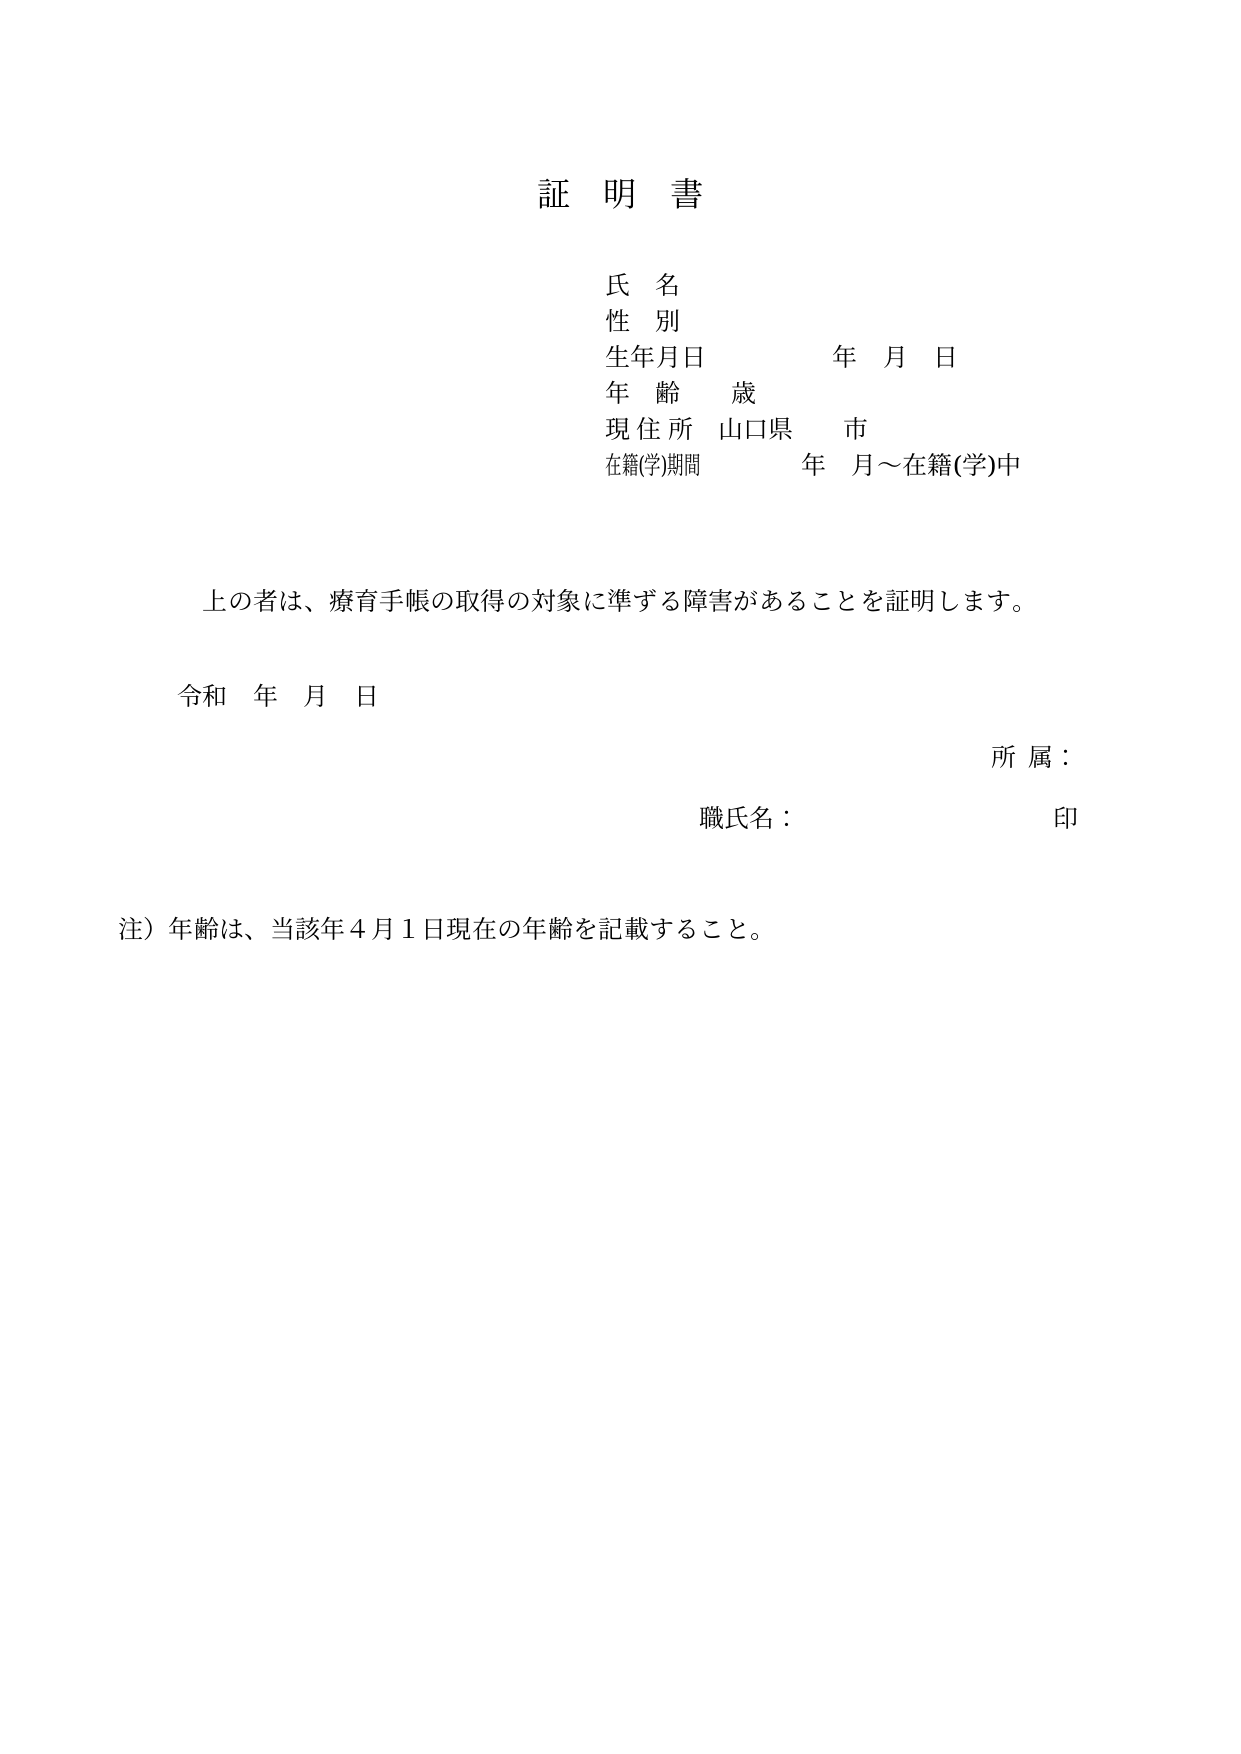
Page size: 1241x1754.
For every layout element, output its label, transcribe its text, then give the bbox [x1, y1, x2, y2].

text 年齢 歳 [605, 374, 1122, 410]
text 職氏名： 印 [118, 799, 1078, 834]
text 現住所 山口県 市 [605, 410, 1122, 446]
text 所属： [118, 738, 1078, 774]
text 氏名 [605, 266, 1122, 302]
text 在籍(学)期間 年 月～在籍(学)中 [605, 446, 1122, 482]
text 注）年齢は、当該年４月１日現在の年齢を記載すること。 [118, 909, 1122, 946]
text 証明書 [118, 168, 1122, 216]
text 上の者は、療育手帳の取得の対象に準ずる障害があることを証明します。 [118, 582, 1122, 618]
text 性別 [605, 302, 1122, 338]
text 生年月日 年 月 日 [605, 338, 1122, 374]
text 令和 年 月 日 [177, 677, 1122, 713]
